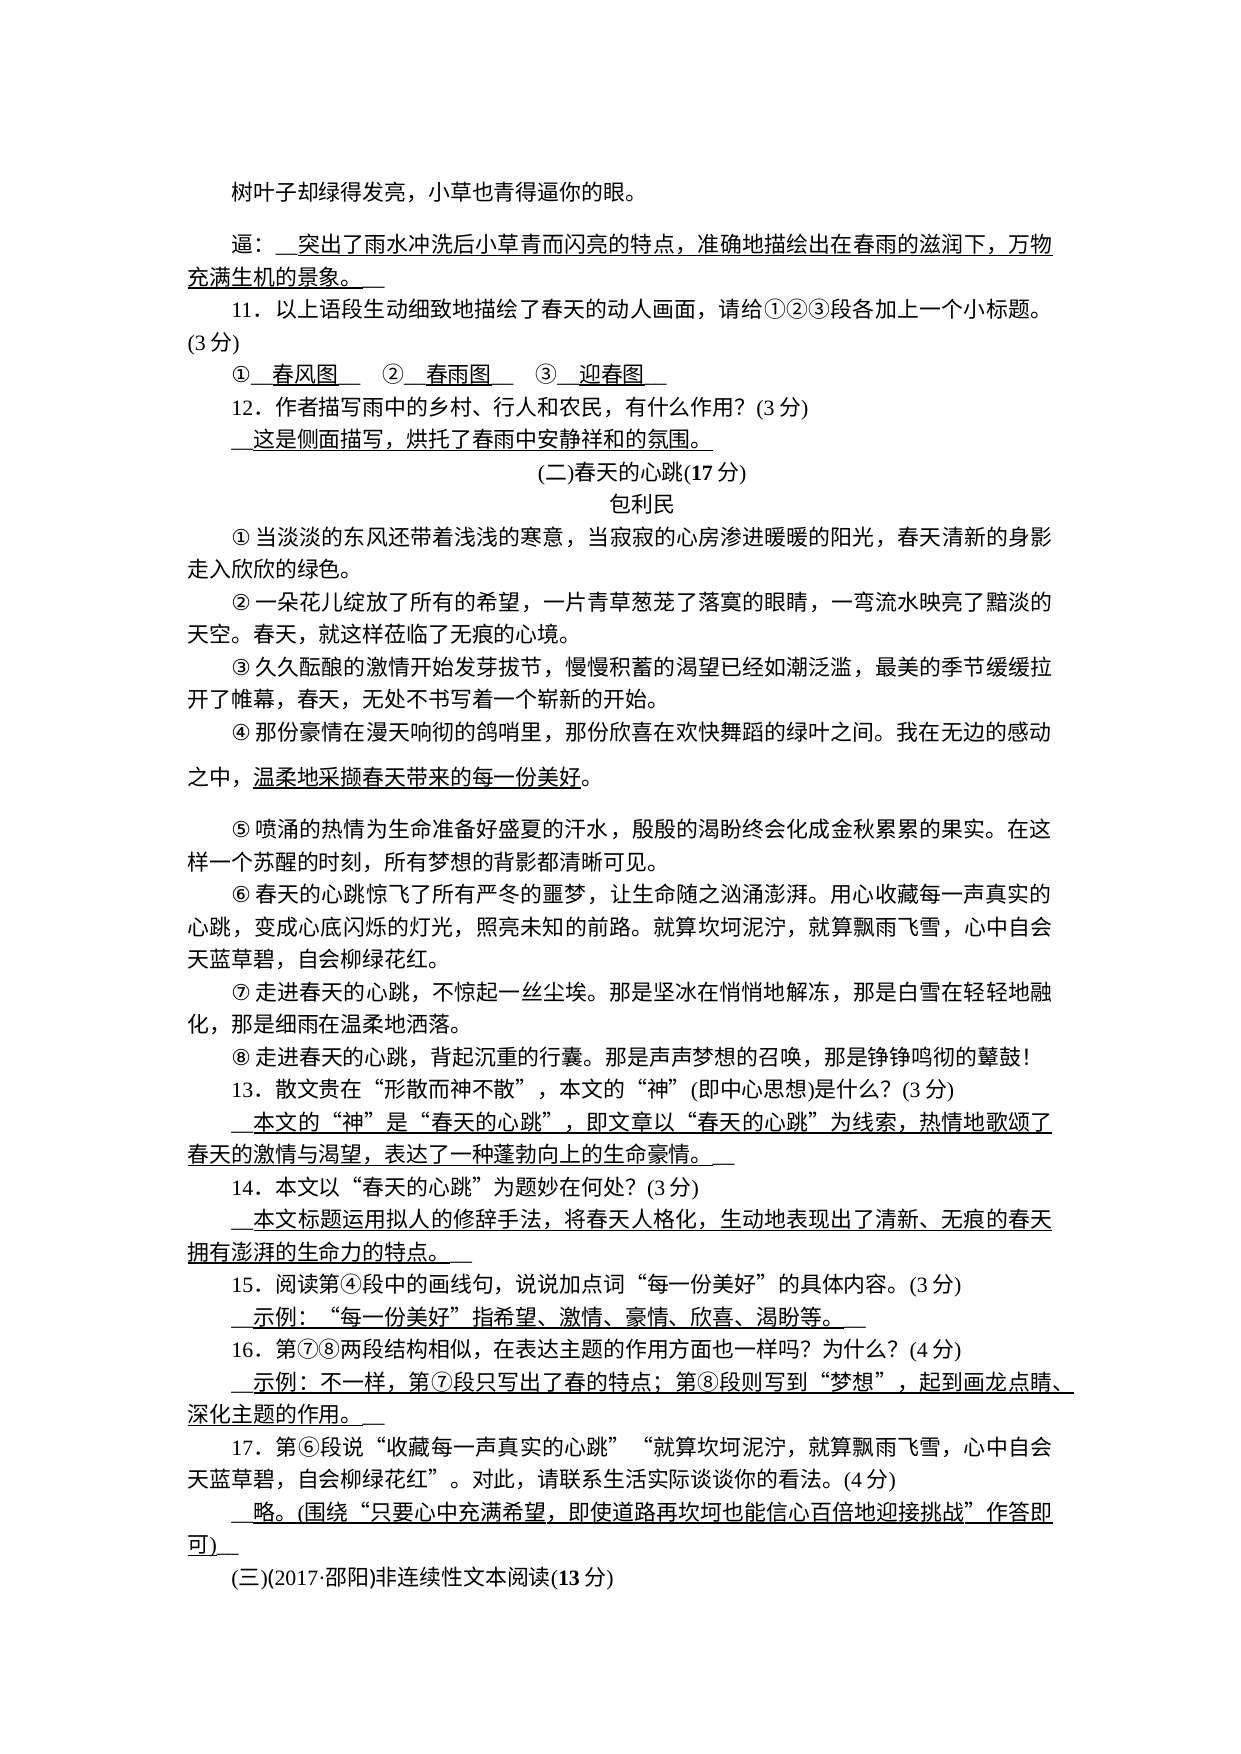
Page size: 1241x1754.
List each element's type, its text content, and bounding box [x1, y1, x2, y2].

text ④那份豪情在漫天响彻的鸽哨里，那份欣喜在欢快舞蹈的绿叶之间。我在无边的感动之中，温柔地采撷春天带来的每一份美好。 [187, 714, 1053, 812]
text ⑥春天的心跳惊飞了所有严冬的噩梦，让生命随之汹涌澎湃。用心收藏每一声真实的心跳，变成心底闪烁的灯光，照亮未知的前路。就算坎坷泥泞，就算飘雨飞雪，心中自会天蓝草碧，自会柳绿花红。 [187, 877, 1053, 974]
text 逼：__突出了雨水冲洗后小草青而闪亮的特点，准确地描绘出在春雨的滋润下，万物充满生机的景象。__ [187, 227, 1053, 292]
text ②一朵花儿绽放了所有的希望，一片青草葱茏了落寞的眼睛，一弯流水映亮了黯淡的天空。春天，就这样莅临了无痕的心境。 [187, 584, 1053, 649]
text 12．作者描写雨中的乡村、行人和农民，有什么作用？(3分) [187, 389, 1053, 422]
text 树叶子却绿得发亮，小草也青得逼你的眼。 [187, 162, 1053, 227]
text ⑤喷涌的热情为生命准备好盛夏的汗水，殷殷的渴盼终会化成金秋累累的果实。在这样一个苏醒的时刻，所有梦想的背影都清晰可见。 [187, 812, 1053, 877]
text (三)(2017·邵阳)非连续性文本阅读(13分) [187, 1559, 1053, 1592]
text __示例：不一样，第⑦段只写出了春的特点；第⑧段则写到“梦想”，起到画龙点睛、深化主题的作用。__ [187, 1364, 1053, 1429]
text ①__春风图__ ②__春雨图__ ③__迎春图__ [187, 357, 1053, 389]
text __本文的“神”是“春天的心跳”，即文章以“春天的心跳”为线索，热情地歌颂了春天的激情与渴望，表达了一种蓬勃向上的生命豪情。__ [187, 1104, 1053, 1169]
text ⑧走进春天的心跳，背起沉重的行囊。那是声声梦想的召唤，那是铮铮鸣彻的鼙鼓！ [187, 1039, 1053, 1072]
text 13．散文贵在“形散而神不散”，本文的“神”(即中心思想)是什么？(3分) [187, 1072, 1053, 1104]
text 16．第⑦⑧两段结构相似，在表达主题的作用方面也一样吗？为什么？(4分) [187, 1332, 1053, 1364]
text __本文标题运用拟人的修辞手法，将春天人格化，生动地表现出了清新、无痕的春天拥有澎湃的生命力的特点。__ [187, 1202, 1053, 1267]
text 15．阅读第④段中的画线句，说说加点词“每一份美好”的具体内容。(3分) [187, 1267, 1053, 1299]
text 14．本文以“春天的心跳”为题妙在何处？(3分) [187, 1169, 1053, 1202]
text 17．第⑥段说“收藏每一声真实的心跳”“就算坎坷泥泞，就算飘雨飞雪，心中自会天蓝草碧，自会柳绿花红”。对此，请联系生活实际谈谈你的看法。(4分) [187, 1429, 1053, 1494]
text __示例：“每一份美好”指希望、激情、豪情、欣喜、渴盼等。__ [187, 1299, 1053, 1332]
text 11．以上语段生动细致地描绘了春天的动人画面，请给①②③段各加上一个小标题。(3分) [187, 292, 1053, 357]
text __这是侧面描写，烘托了春雨中安静祥和的氛围。 [187, 422, 1053, 454]
text ③久久酝酿的激情开始发芽拔节，慢慢积蓄的渴望已经如潮泛滥，最美的季节缓缓拉开了帷幕，春天，无处不书写着一个崭新的开始。 [187, 649, 1053, 714]
text 包利民 [187, 487, 1053, 519]
text __略。(围绕“只要心中充满希望，即使道路再坎坷也能信心百倍地迎接挑战”作答即可)__ [187, 1494, 1053, 1559]
text (二)春天的心跳(17分) [187, 454, 1053, 487]
text ⑦走进春天的心跳，不惊起一丝尘埃。那是坚冰在悄悄地解冻，那是白雪在轻轻地融化，那是细雨在温柔地洒落。 [187, 974, 1053, 1039]
text ①当淡淡的东风还带着浅浅的寒意，当寂寂的心房渗进暖暖的阳光，春天清新的身影走入欣欣的绿色。 [187, 519, 1053, 584]
